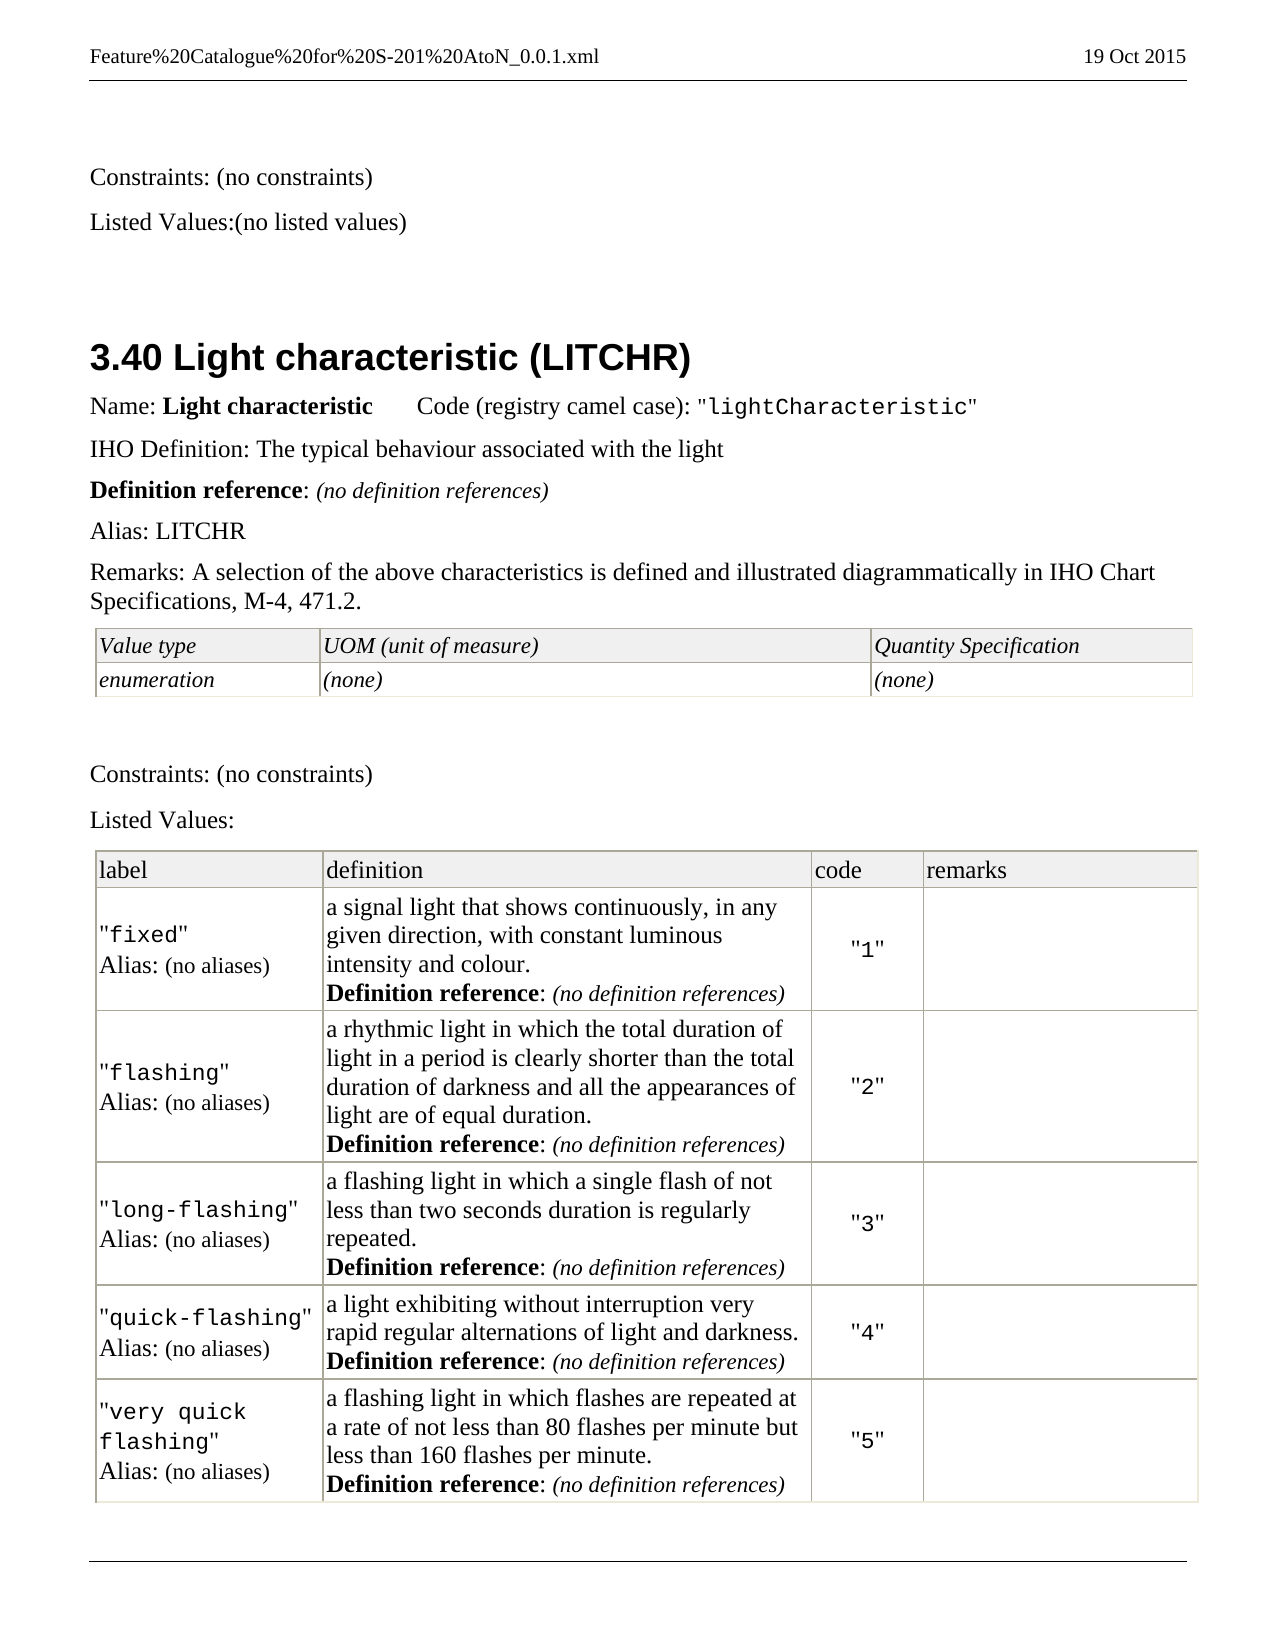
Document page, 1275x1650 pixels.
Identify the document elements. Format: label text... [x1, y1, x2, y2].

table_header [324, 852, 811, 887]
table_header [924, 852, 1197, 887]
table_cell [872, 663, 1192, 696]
text IHO Definition: The typical behaviour associated with the light [89, 434, 1185, 462]
text Constraints: (no constraints) [89, 162, 1185, 191]
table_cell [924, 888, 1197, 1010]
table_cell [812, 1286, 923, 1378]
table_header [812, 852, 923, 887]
text Listed Values: [89, 805, 1185, 834]
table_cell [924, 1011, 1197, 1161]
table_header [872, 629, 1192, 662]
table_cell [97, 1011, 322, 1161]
text Listed Values:(no listed values) [89, 207, 1185, 236]
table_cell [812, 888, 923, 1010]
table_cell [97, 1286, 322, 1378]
subtitle 3.40 Light characteristic (LITCHR) [89, 335, 1185, 378]
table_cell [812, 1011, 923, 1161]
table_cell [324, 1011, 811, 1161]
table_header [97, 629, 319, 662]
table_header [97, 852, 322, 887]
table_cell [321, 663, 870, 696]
text Remarks: A selection of the above characteristics is defined and illustrated diagrammatically in IHO Chart Specifications, M-4, 471.2. [89, 557, 1185, 615]
text Constraints: (no constraints) [89, 759, 1185, 788]
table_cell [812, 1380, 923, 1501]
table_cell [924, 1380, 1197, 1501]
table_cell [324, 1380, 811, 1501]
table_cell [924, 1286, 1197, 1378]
text Definition reference: (no definition references) [89, 475, 1185, 504]
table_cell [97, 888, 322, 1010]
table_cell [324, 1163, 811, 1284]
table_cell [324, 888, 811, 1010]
text Name: Light characteristic Code (registry camel case): "lightCharacteristic" [89, 391, 1185, 421]
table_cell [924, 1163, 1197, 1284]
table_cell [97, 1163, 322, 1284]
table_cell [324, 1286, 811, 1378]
text Alias: LITCHR [89, 516, 1185, 545]
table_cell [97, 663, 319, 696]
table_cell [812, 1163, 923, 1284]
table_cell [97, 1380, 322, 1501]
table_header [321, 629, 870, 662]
